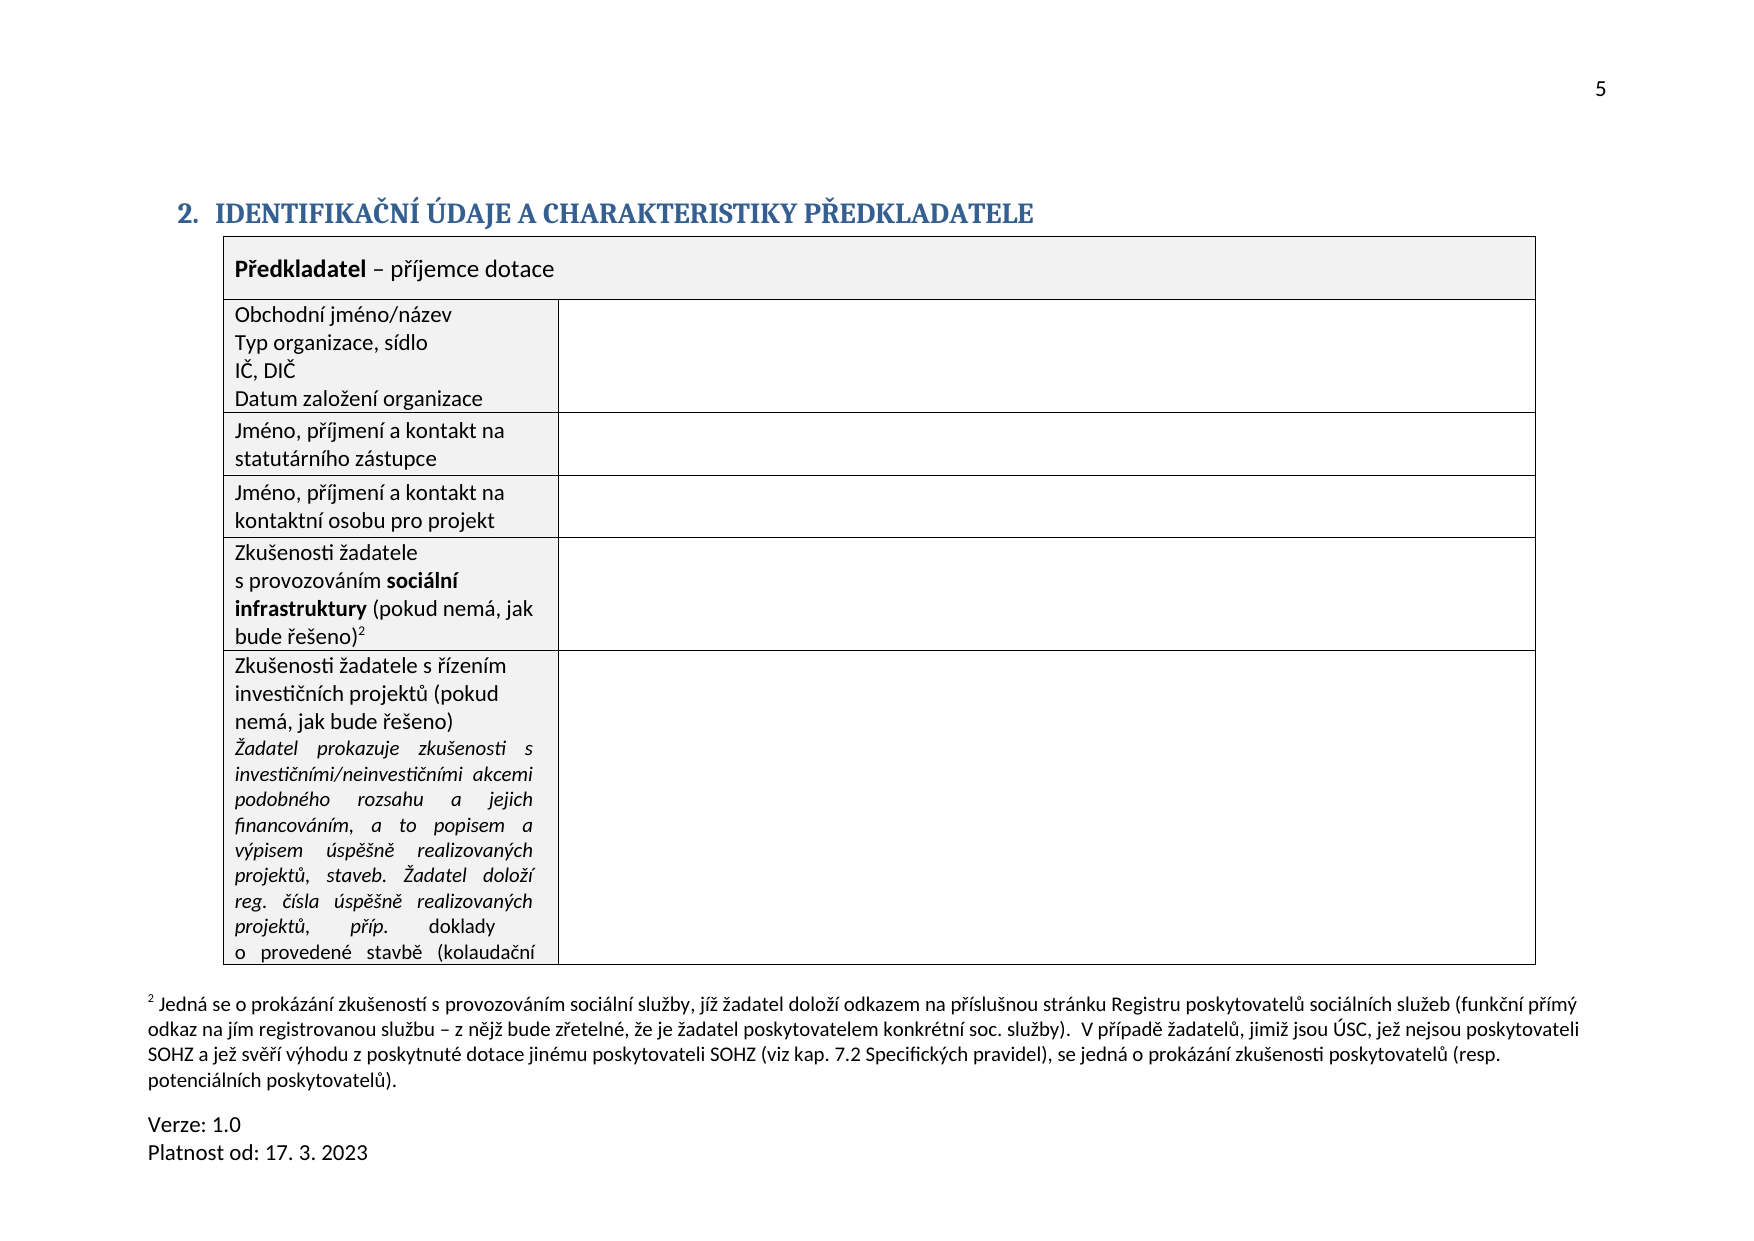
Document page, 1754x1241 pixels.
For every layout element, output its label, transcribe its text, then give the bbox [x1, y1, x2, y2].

table_header Předkladatel – příjemce dotace [224, 237, 1535, 299]
table_cell Zkušenosti žadatele s provozováním sociální infrastruktury (pokud nemá, jak bude řešeno) [224, 538, 558, 650]
table_cell Obchodní jméno/název Typ organizace, sídlo IČ, DIČ Datum založení organizace [224, 300, 558, 412]
table_cell [559, 538, 1535, 650]
table_cell [559, 651, 1535, 964]
table_cell [559, 476, 1535, 537]
table_cell Jméno, příjmení a kontakt na statutárního zástupce [224, 413, 558, 474]
table_cell [559, 413, 1535, 474]
table_cell Jméno, příjmení a kontakt na kontaktní osobu pro projekt [224, 476, 558, 537]
subtitle IDENTIFIKAČNÍ ÚDAJE A CHARAKTERISTIKY PŘEDKLADATELE [177, 198, 1606, 231]
table_cell [559, 300, 1535, 412]
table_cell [224, 651, 558, 964]
